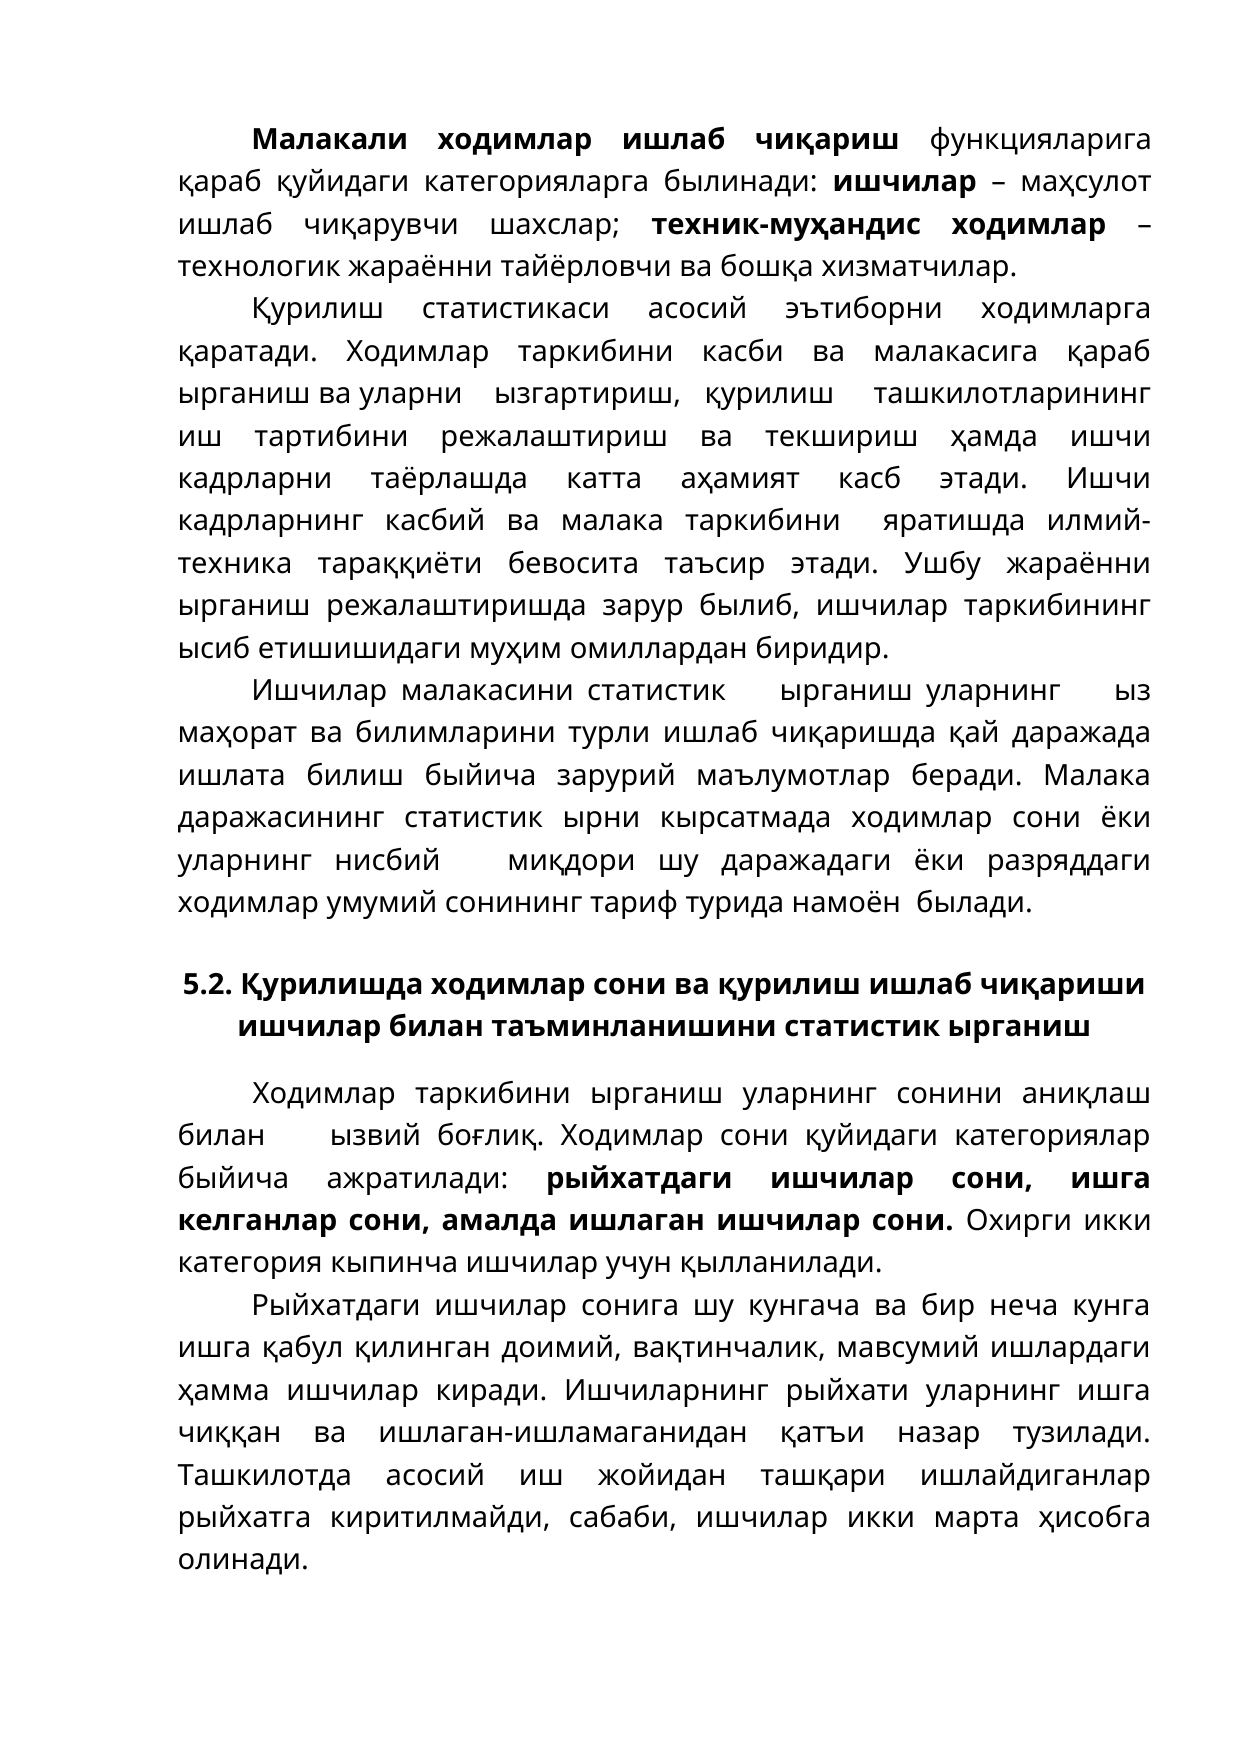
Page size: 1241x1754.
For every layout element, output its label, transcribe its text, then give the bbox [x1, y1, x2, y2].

text Қурилиш статистикаси асосий эътиборни ходимларга қаратади. Ходимлар таркибини касби ва малакасига қараб ырганиш ва уларни ызгартириш, қурилиш ташкилотларининг иш тартибини режалаштириш ва текшириш ҳамда ишчи кадрларни таёрлашда катта аҳамият касб этади. Ишчи кадрларнинг касбий ва малака таркибини яратишда илмий-техника тараққиёти бевосита таъсир этади. Ушбу жараённи ырганиш режалаштиришда зарур былиб, ишчилар таркибининг ысиб етишишидаги муҳим омиллардан биридир. [177, 288, 1152, 669]
text Рыйхатдаги ишчилар сонига шу кунгача ва бир неча кунга ишга қабул қилинган доимий, вақтинчалик, мавсумий ишлардаги ҳамма ишчилар киради. Ишчиларнинг рыйхати уларнинг ишга чиққан ва ишлаган-ишламаганидан қатъи назар тузилади. Ташкилотда асосий иш жойидан ташқари ишлайдиганлар рыйхатга киритилмайди, сабаби, ишчилар икки марта ҳисобга олинади. [177, 1284, 1152, 1581]
text Ишчилар малакасини статистик ырганиш уларнинг ыз маҳорат ва билимларини турли ишлаб чиқаришда қай даражада ишлата билиш быйича зарурий маълумотлар беради. Малака даражасининг статистик ырни кырсатмада ходимлар сони ёки уларнинг нисбий миқдори шу даражадаги ёки разряддаги ходимлар умумий сонининг тариф турида намоён былади. [177, 669, 1152, 924]
text Малакали ходимлар ишлаб чиқариш функцияларига қараб қуйидаги категорияларга былинади: ишчилар – маҳсулот ишлаб чиқарувчи шахслар; техник-муҳандис ходимлар – технологик жараённи тайёрловчи ва бошқа хизматчилар. [177, 118, 1152, 288]
text Ходимлар таркибини ырганиш уларнинг сонини аниқлаш билан ызвий боғлиқ. Ходимлар сони қуйидаги категориялар быйича ажратилади: рыйхатдаги ишчилар сони, ишга келганлар сони, амалда ишлаган ишчилар сони. Охирги икки категория кыпинча ишчилар учун қылланилади. [177, 1072, 1152, 1284]
text 5.2. Қурилишда ходимлар сони ва қурилиш ишлаб чиқариши ишчилар билан таъминланишини статистик ырганиш [177, 963, 1152, 1048]
